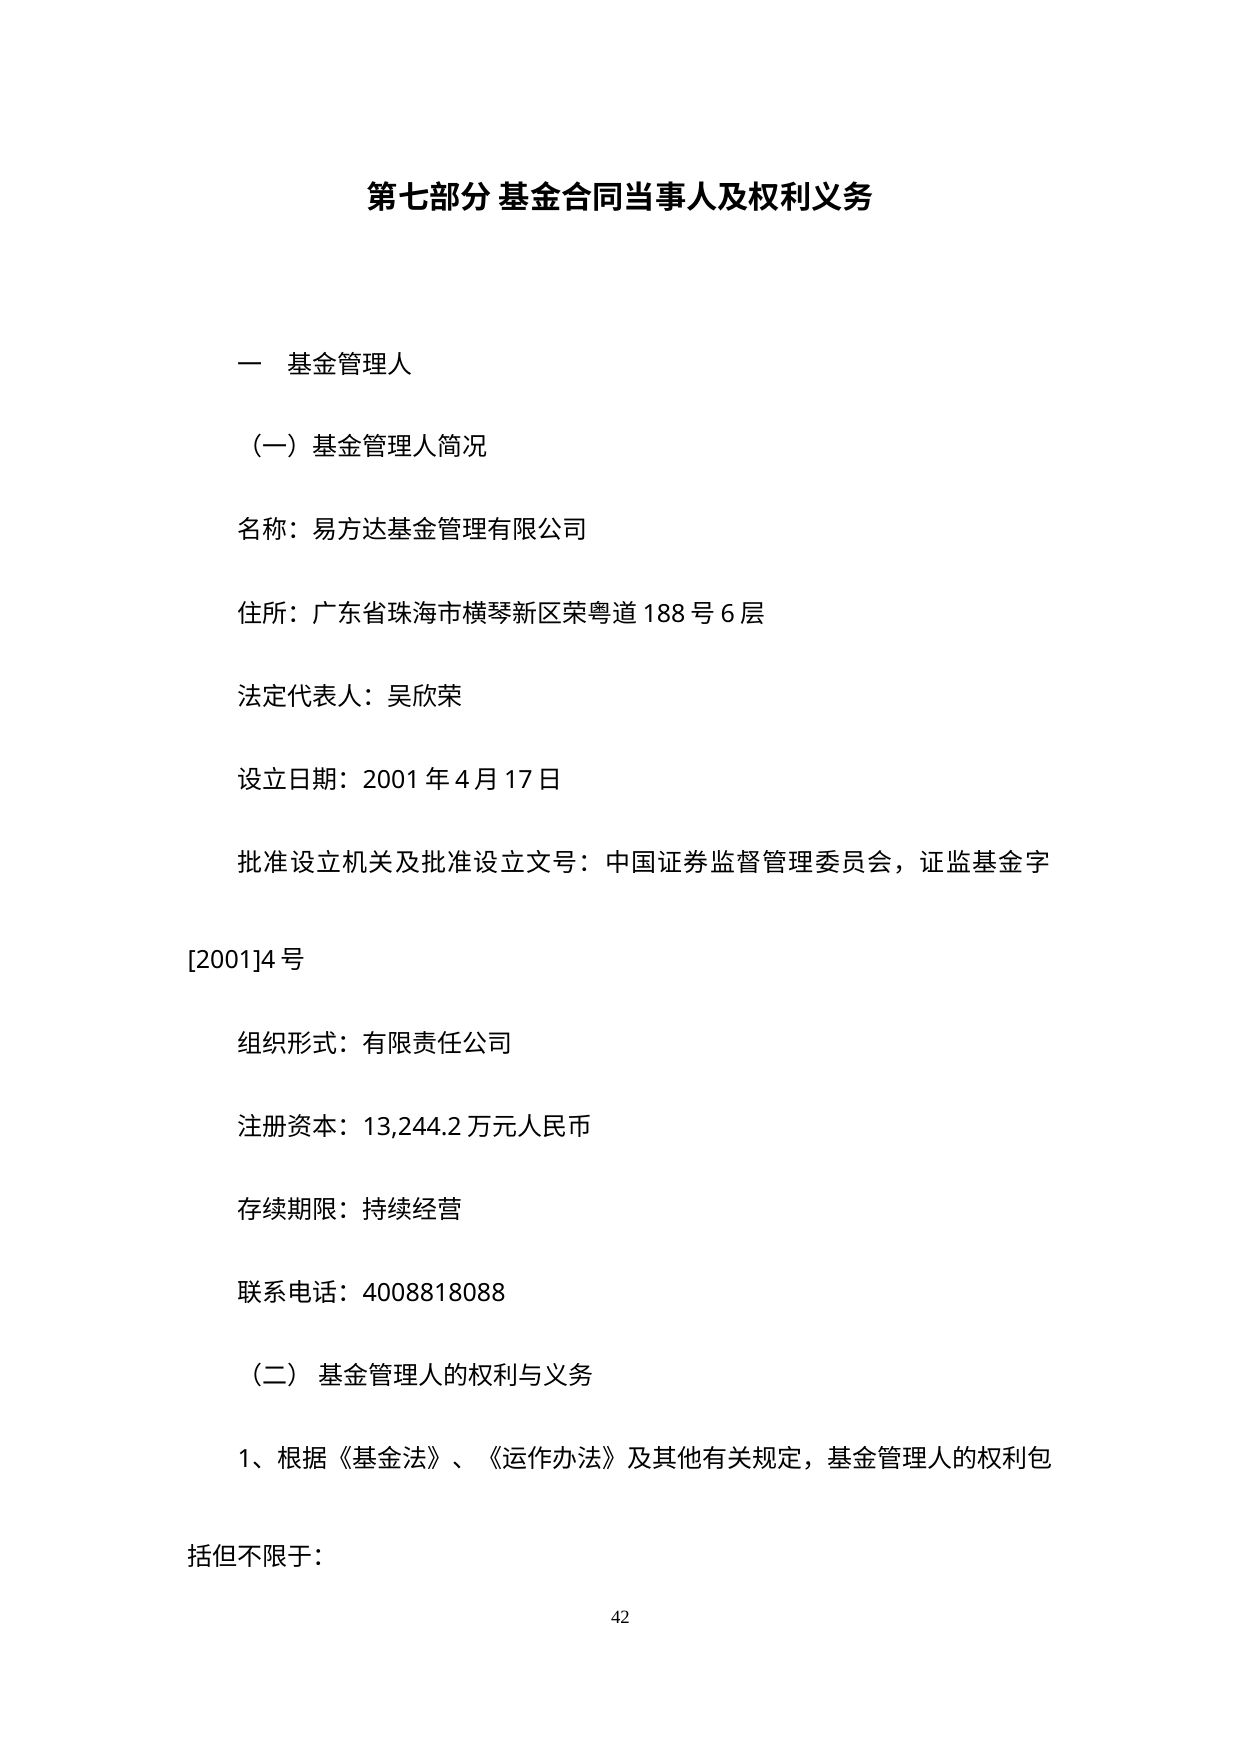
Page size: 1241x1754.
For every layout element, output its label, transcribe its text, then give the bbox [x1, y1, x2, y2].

text 第七部分 基金合同当事人及权利义务 [187, 162, 1053, 227]
text 法定代表人：吴欣荣 [187, 662, 1053, 727]
text 设立日期：2001年4月17日 [187, 745, 1053, 810]
text 组织形式：有限责任公司 [187, 1009, 1053, 1074]
text 1、根据《基金法》、《运作办法》及其他有关规定，基金管理人的权利包括但不限于： [187, 1424, 1053, 1587]
text 注册资本：13,244.2万元人民币 [187, 1092, 1053, 1157]
text 联系电话：4008818088 [187, 1258, 1053, 1323]
text 存续期限：持续经营 [187, 1175, 1053, 1240]
text （一）基金管理人简况 [237, 413, 1053, 478]
text 名称：易方达基金管理有限公司 [187, 496, 1053, 561]
text 住所：广东省珠海市横琴新区荣粤道188号6层 [187, 579, 1053, 644]
text 批准设立机关及批准设立文号：中国证券监督管理委员会，证监基金字[2001]4号 [187, 828, 1053, 991]
text （二） 基金管理人的权利与义务 [187, 1341, 1053, 1406]
list 基金管理人 [237, 332, 1053, 397]
